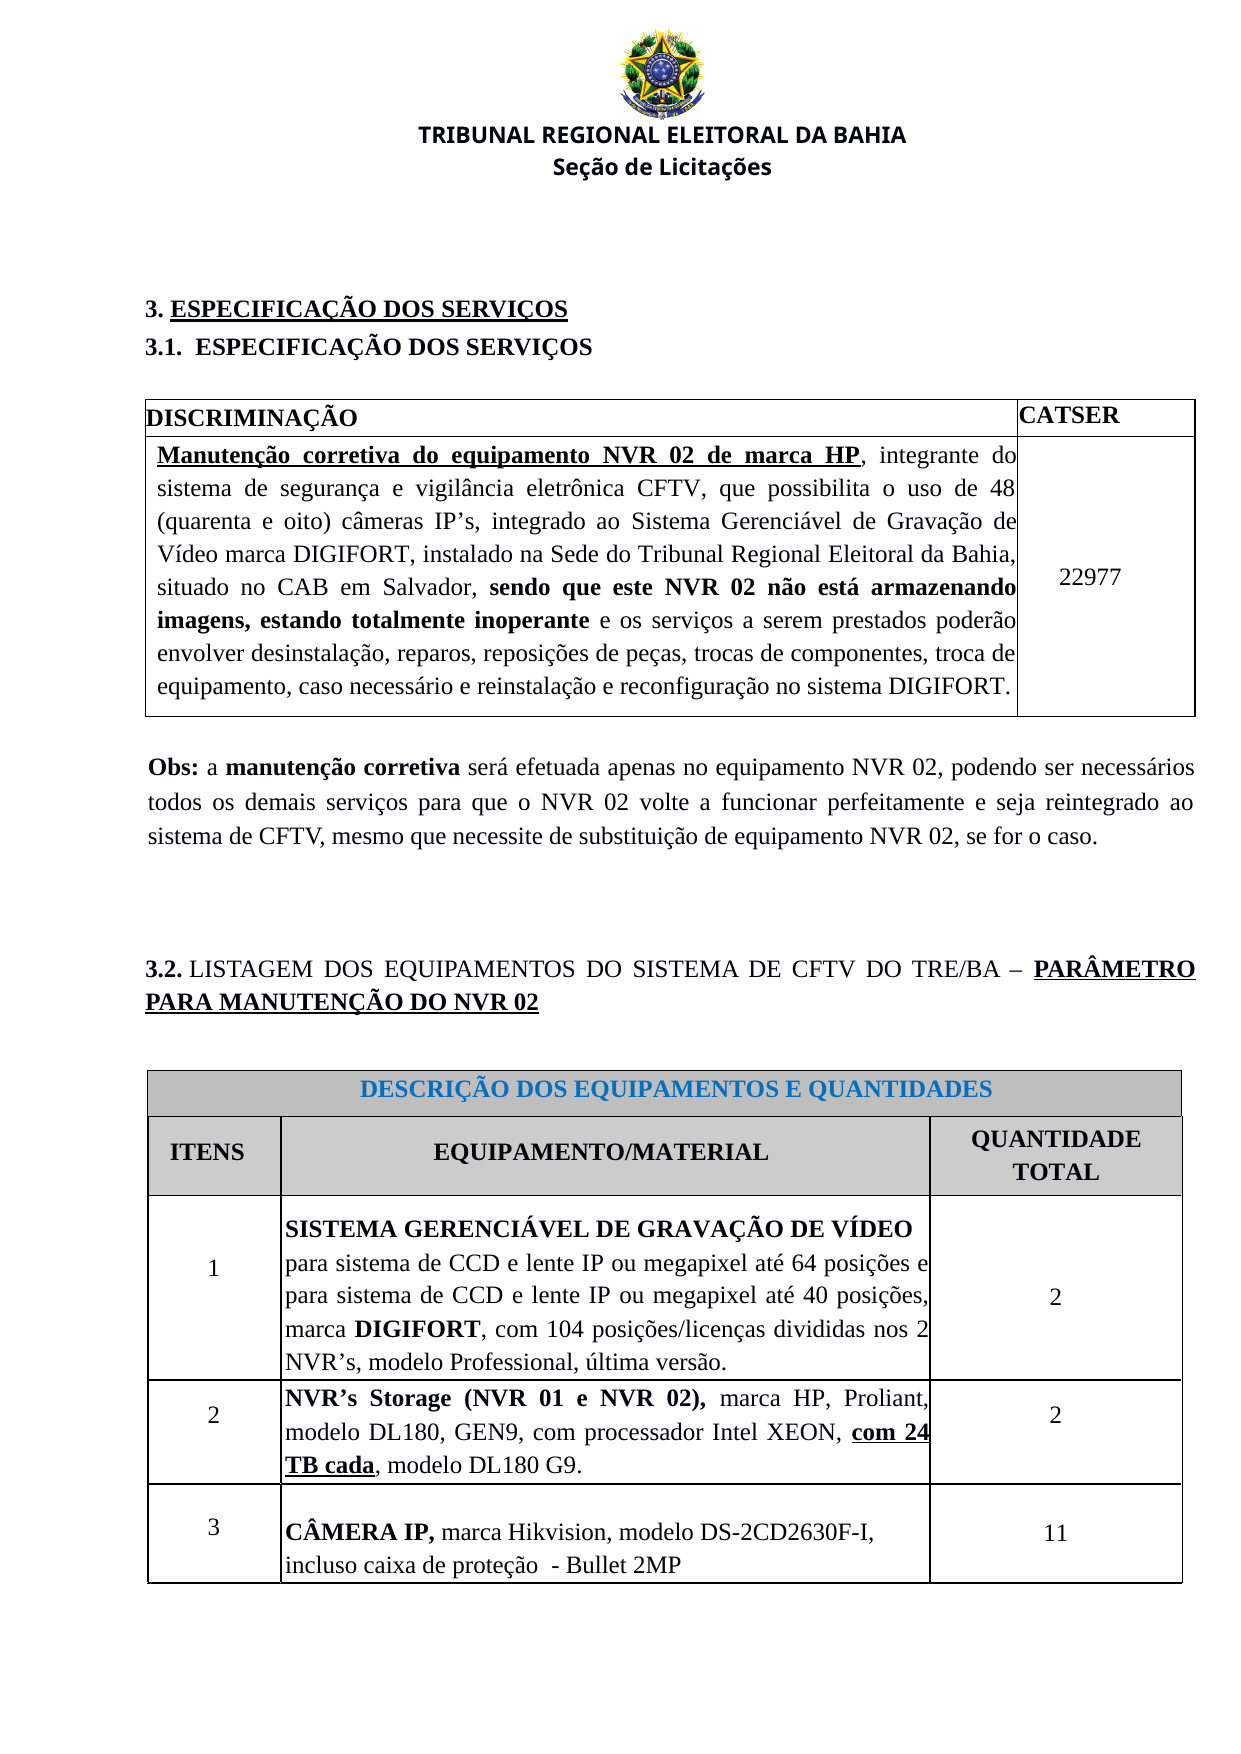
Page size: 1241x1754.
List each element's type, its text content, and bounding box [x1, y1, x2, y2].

table_cell SISTEMA GERENCIÁVEL DE GRAVAÇÃO DE VÍDEO para sistema de CCD e lente IP ou megapixel até 64 posições e para sistema de CCD e lente IP ou megapixel até 40 posições, marca DIGIFORT, com 104 posições/licenças divididas nos 2 NVR’s, modelo Professional, última versão. [282, 1196, 929, 1379]
list ESPECIFICAÇÃO DOS SERVIÇOS [145, 332, 1196, 361]
table_header DISCRIMINAÇÃO [146, 400, 1017, 436]
table_cell 2 [931, 1195, 1182, 1379]
table_cell 2 [149, 1381, 280, 1483]
table_cell CÂMERA IP, marca Hikvision, modelo DS-2CD2630F-I, incluso caixa de proteção - Bullet 2MP [282, 1485, 929, 1582]
table_cell NVR’s Storage (NVR 01 e NVR 02), marca HP, Proliant, modelo DL180, GEN9, com processador Intel XEON, com 24 TB cada, modelo DL180 G9. [282, 1381, 929, 1483]
table_cell QUANTIDADE TOTAL [931, 1116, 1182, 1195]
subtitle LISTAGEM DOS EQUIPAMENTOS DO SISTEMA DE CFTV DO TRE/BA – PARÂMETRO PARA MANUTENÇÃO DO NVR 02 [145, 954, 1196, 1016]
table_header DESCRIÇÃO DOS EQUIPAMENTOS E QUANTIDADES [148, 1071, 1181, 1116]
table_cell 22977 [1018, 437, 1194, 716]
table_cell 11 [931, 1483, 1182, 1582]
table_cell 3 [149, 1485, 280, 1582]
table_cell 2 [931, 1379, 1182, 1483]
table_cell 1 [149, 1196, 280, 1379]
subtitle ESPECIFICAÇÃO DOS SERVIÇOS [145, 294, 1196, 323]
table_cell EQUIPAMENTO/MATERIAL [282, 1117, 929, 1195]
table_cell ITENS [149, 1117, 280, 1195]
table_header CATSER [1018, 400, 1194, 436]
table_cell Manutenção corretiva do equipamento NVR 02 de marca HP, integrante do sistema de segurança e vigilância eletrônica CFTV, que possibilita o uso de 48 (quarenta e oito) câmeras IP’s, integrado ao Sistema Gerenciável de Gravação de Vídeo marca DIGIFORT, instalado na Sede do Tribunal Regional Eleitoral da Bahia, situado no CAB em Salvador, sendo que este NVR 02 não está armazenando imagens, estando totalmente inoperante e os serviços a serem prestados poderão envolver desinstalação, reparos, reposições de peças, trocas de componentes, troca de equipamento, caso necessário e reinstalação e reconfiguração no sistema DIGIFORT. [146, 437, 1017, 716]
text Obs: a manutenção corretiva será efetuada apenas no equipamento NVR 02, podendo ser necessários todos os demais serviços para que o NVR 02 volte a funcionar perfeitamente e seja reintegrado ao sistema de CFTV, mesmo que necessite de substituição de equipamento NVR 02, se for o caso. [148, 752, 1196, 850]
